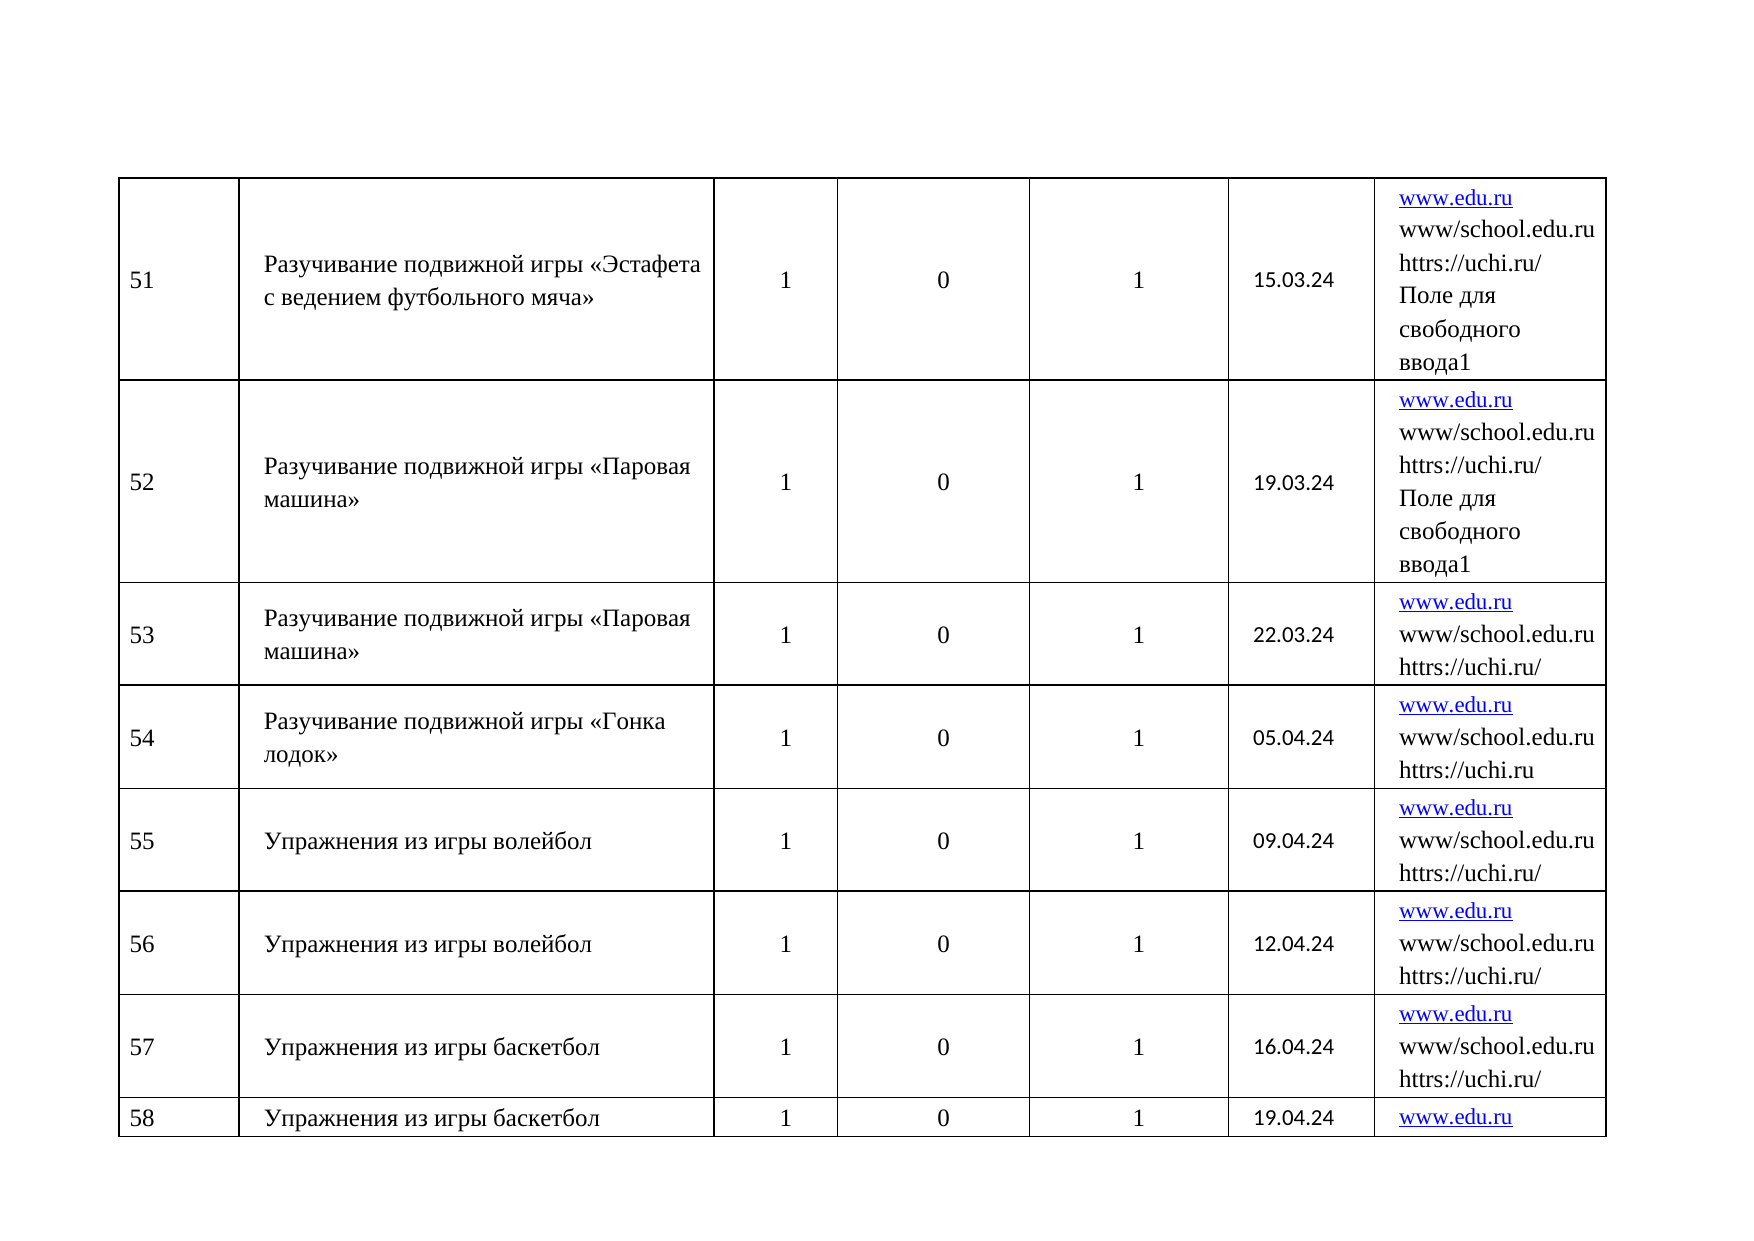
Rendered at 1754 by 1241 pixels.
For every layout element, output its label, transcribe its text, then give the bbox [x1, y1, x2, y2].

table_cell 1 [1030, 1098, 1228, 1136]
table_cell 19.04.24 [1229, 1098, 1374, 1136]
table_cell 12.04.24 [1229, 892, 1374, 993]
table_cell Упражнения из игры волейбол [240, 789, 713, 890]
table_cell 16.04.24 [1229, 995, 1374, 1096]
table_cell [1375, 179, 1605, 379]
table_cell 0 [838, 1098, 1029, 1136]
table_cell 09.04.24 [1229, 789, 1374, 890]
table_cell 1 [715, 789, 837, 890]
table_cell 22.03.24 [1229, 583, 1374, 684]
table_cell 0 [838, 583, 1029, 684]
table_cell 15.03.24 [1229, 179, 1374, 379]
table_cell 0 [838, 179, 1029, 379]
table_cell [1375, 995, 1605, 1096]
table_cell 1 [715, 892, 837, 993]
table_cell 1 [1030, 686, 1228, 787]
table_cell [1375, 1098, 1605, 1136]
table_cell 1 [1030, 892, 1228, 993]
table_cell 1 [715, 583, 837, 684]
table_cell www.edu.ru www/school.edu.ru httrs://uchi.ru/ [1375, 583, 1605, 684]
table_cell 0 [838, 686, 1029, 787]
table_cell Упражнения из игры баскетбол [240, 995, 713, 1096]
table_cell 1 [715, 179, 837, 379]
table_cell 0 [838, 892, 1029, 993]
table_cell 1 [715, 381, 837, 581]
table_cell 05.04.24 [1229, 686, 1374, 787]
table_cell 53 [120, 583, 238, 684]
table_cell 0 [838, 995, 1029, 1096]
table_cell 58 [120, 1098, 238, 1136]
table_cell 1 [1030, 381, 1228, 581]
table_cell www.edu.ru www/school.edu.ru httrs://uchi.ru/ [1375, 892, 1605, 993]
table_cell 51 [120, 179, 238, 379]
table_cell 1 [715, 686, 837, 787]
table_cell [240, 179, 713, 379]
table_cell www.edu.ru www/school.edu.ru httrs://uchi.ru/ [1375, 789, 1605, 890]
table_cell 1 [1030, 789, 1228, 890]
table_cell 1 [1030, 179, 1228, 379]
table_cell Разучивание подвижной игры «Паровая машина» [240, 583, 713, 684]
table_cell 57 [120, 995, 238, 1096]
table_cell www.edu.ru www/school.edu.ru httrs://uchi.ru [1375, 686, 1605, 787]
table_cell 54 [120, 686, 238, 787]
table_cell 1 [715, 995, 837, 1096]
table_cell 56 [120, 892, 238, 993]
table_cell Разучивание подвижной игры «Паровая машина» [240, 381, 713, 581]
table_cell 0 [838, 789, 1029, 890]
table_cell 1 [715, 1098, 837, 1136]
table_cell 19.03.24 [1229, 381, 1374, 581]
table_cell 1 [1030, 995, 1228, 1096]
table_cell Разучивание подвижной игры «Гонка лодок» [240, 686, 713, 787]
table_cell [240, 1098, 713, 1136]
table_cell 55 [120, 789, 238, 890]
table_cell 52 [120, 381, 238, 581]
table_cell Упражнения из игры волейбол [240, 892, 713, 993]
table_cell 1 [1030, 583, 1228, 684]
table_cell 0 [838, 381, 1029, 581]
table_cell www.edu.ru www/school.edu.ru httrs://uchi.ru/ Поле для свободного ввода1 [1375, 381, 1605, 581]
